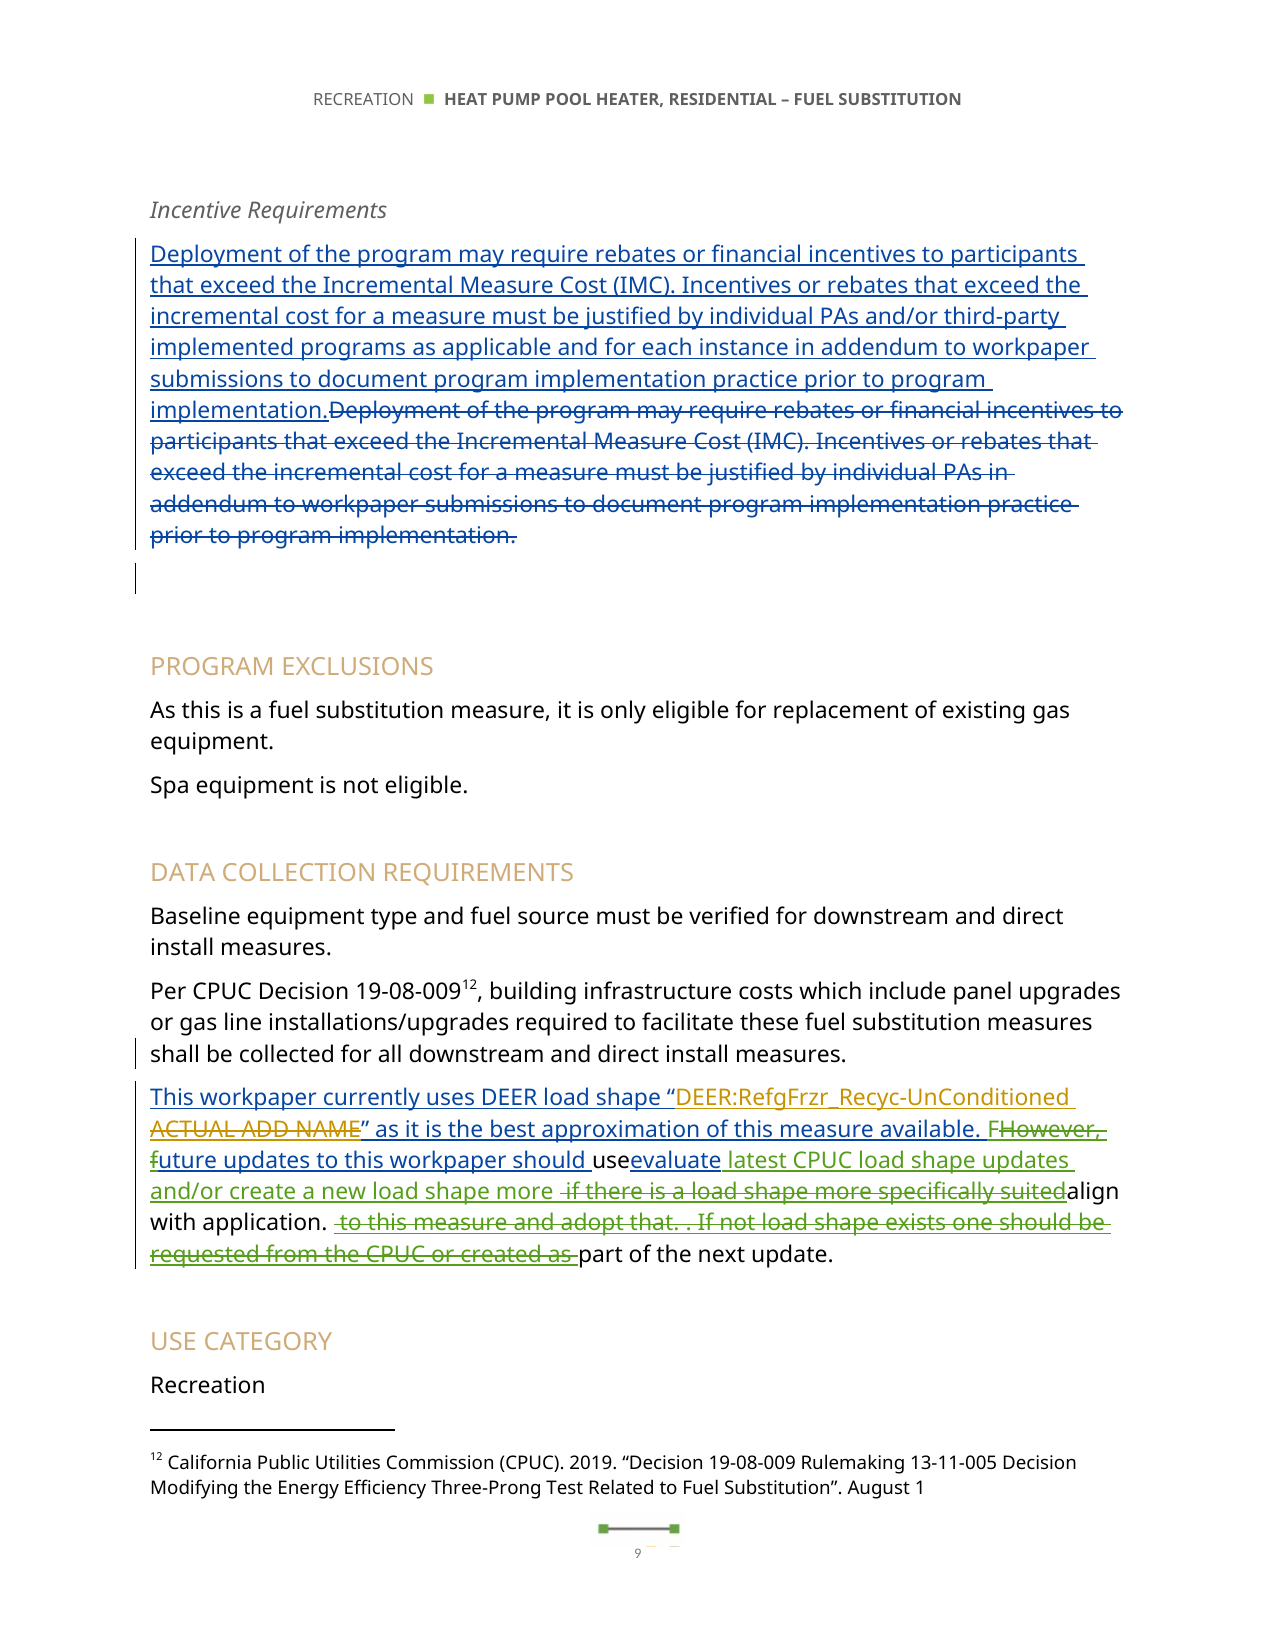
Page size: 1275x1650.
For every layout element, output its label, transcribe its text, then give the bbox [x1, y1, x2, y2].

text As this is a fuel substitution measure, it is only eligible for replacement of existing gas equipment. [150, 694, 1125, 756]
text align with application. [150, 1081, 1125, 1269]
text Recreation [150, 1369, 1125, 1400]
text Baseline equipment type and fuel source must be verified for downstream and direct install measures. [150, 900, 1125, 962]
subtitle Use Category [150, 1325, 1125, 1356]
subtitle Program Exclusions [150, 650, 1125, 681]
text Spa equipment is not eligible. [150, 769, 1125, 800]
text Incentive Requirements [150, 194, 1125, 225]
subtitle Data Collection Requirements [150, 856, 1125, 887]
picture [589, 1512, 684, 1547]
text Per CPUC Decision 19-08-009, building infrastructure costs which include panel upgrades or gas line installations/upgrades required to facilitate these fuel substitution measures shall be collected for all downstream and direct install measures. [150, 975, 1125, 1069]
